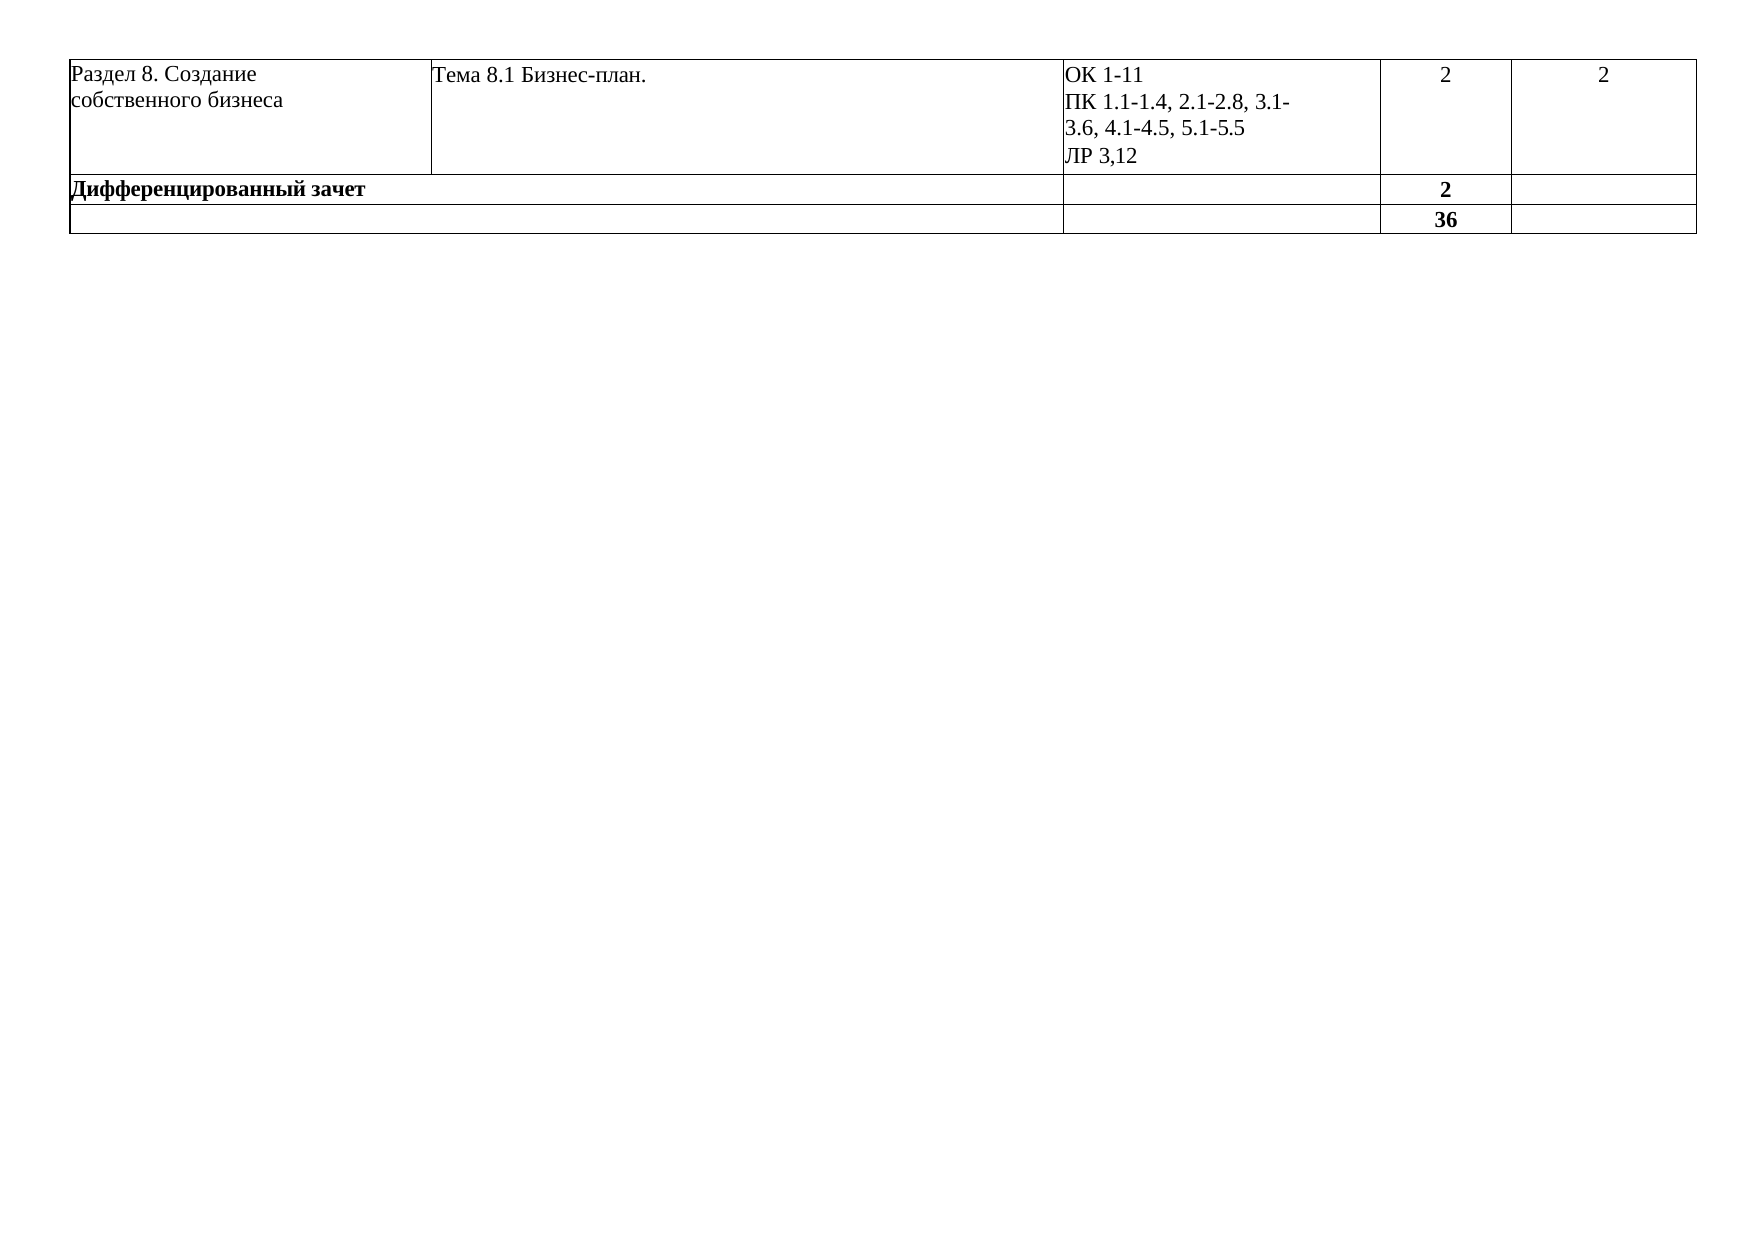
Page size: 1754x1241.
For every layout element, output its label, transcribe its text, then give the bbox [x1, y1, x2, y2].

table_cell 2 [1512, 60, 1696, 174]
table_cell Тема 8.1 Бизнес-план. [432, 60, 1063, 174]
table_cell Раздел 8. Создание собственного бизнеса [71, 60, 431, 174]
table_cell ОК 1-11 ПК 1.1-1.4, 2.1-2.8, 3.1- 3.6, 4.1-4.5, 5.1-5.5 ЛР 3,12 [1064, 60, 1380, 174]
table_cell [1512, 205, 1696, 233]
table_cell 2 [1381, 60, 1511, 174]
table_cell 2 [1381, 175, 1511, 204]
table_cell 36 [1381, 205, 1511, 233]
table_cell [71, 205, 1063, 233]
table_cell [1064, 205, 1380, 233]
table_cell [1512, 175, 1696, 204]
table_cell [1064, 175, 1380, 204]
table_cell Дифференцированный зачет [71, 175, 1063, 204]
